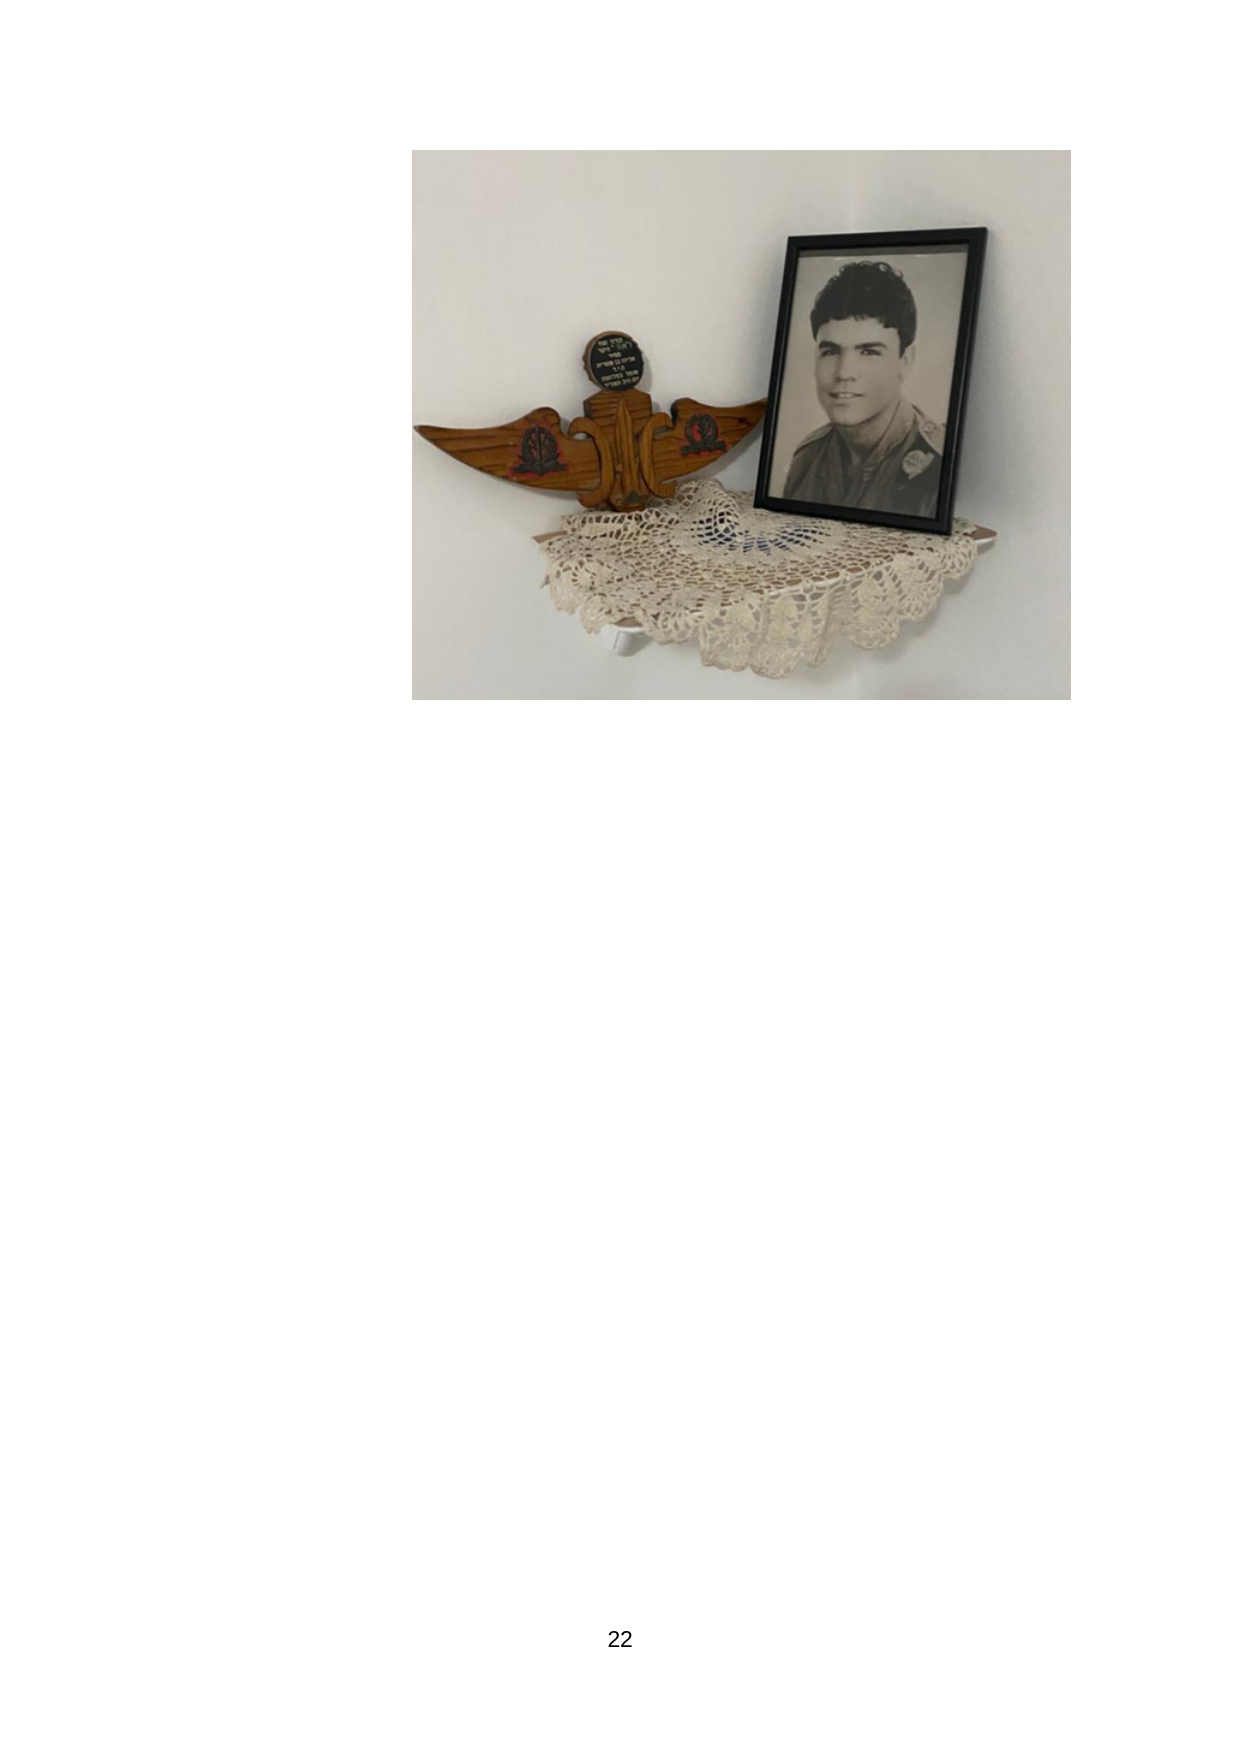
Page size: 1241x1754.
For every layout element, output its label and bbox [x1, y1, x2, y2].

picture [412, 150, 1071, 700]
